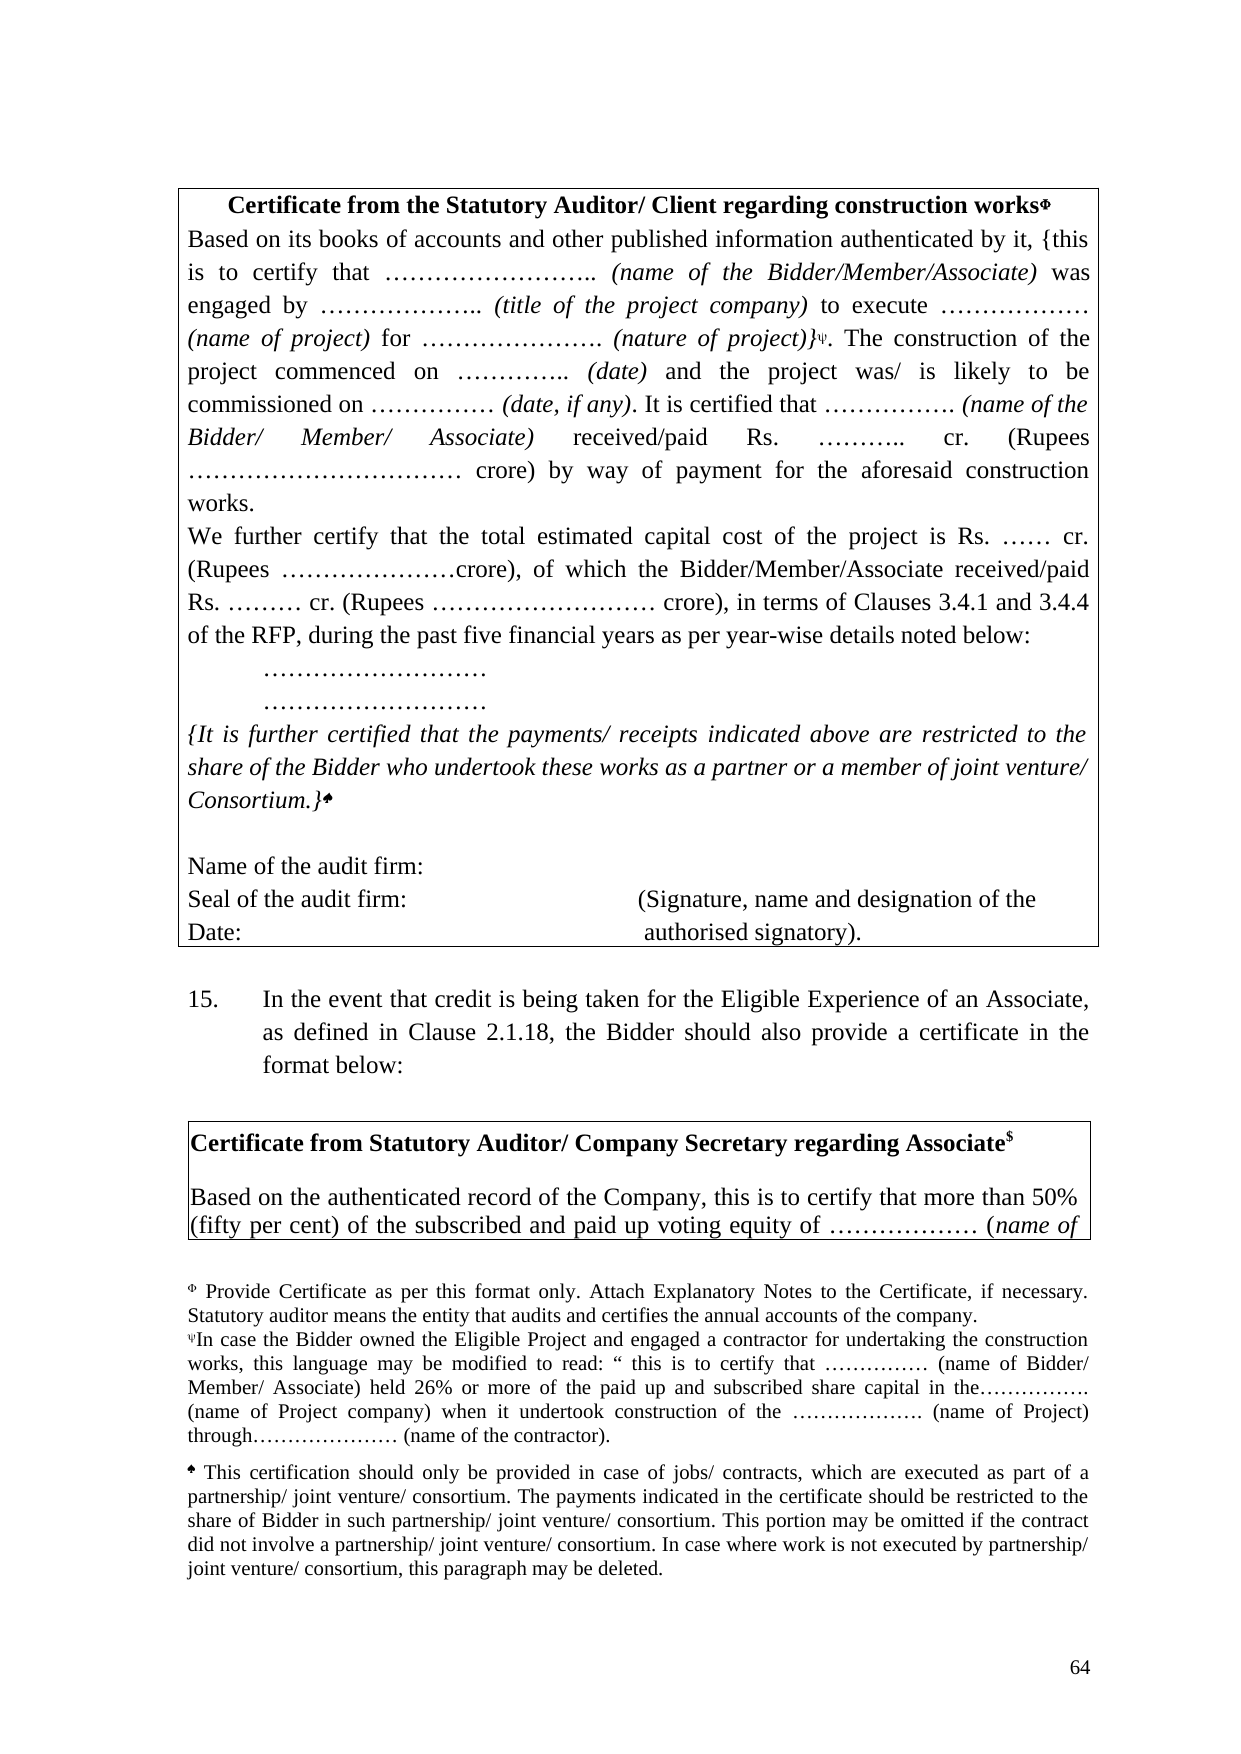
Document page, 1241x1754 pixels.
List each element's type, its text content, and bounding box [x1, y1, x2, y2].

text Seal of the audit firm: (Signature, name and designation of the [179, 881, 1098, 913]
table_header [189, 1122, 1090, 1239]
text 15. In the event that credit is being taken for the Eligible Experience of an Associate, as defined in Clause 2.1.18, the Bidder should also provide a certificate in the format below: [187, 984, 1090, 1079]
text ……………………… [179, 650, 1098, 682]
text Name of the audit firm: [179, 848, 1098, 880]
text Date: authorised signatory). [179, 914, 1098, 946]
text We further certify that the total estimated capital cost of the project is Rs. …… cr. (Rupees …………………crore), of which the Bidder/Member/Associate received/paid Rs. ……… cr. (Rupees ……………………… crore), in terms of Clauses 3.4.1 and 3.4.4 of the RFP, during the past five financial years as per year-wise details noted below: [179, 518, 1098, 649]
text {It is further certified that the payments/ receipts indicated above are restricted to the share of the Bidder who undertook these works as a partner or a member of joint venture/ Consortium.} [179, 716, 1098, 814]
text ……………………… [179, 683, 1098, 715]
text Certificate from the Statutory Auditor/ Client regarding construction works [179, 189, 1098, 219]
text Based on its books of accounts and other published information authenticated by it, {this is to certify that …………………….. (name of the Bidder/Member/Associate) was engaged by ……………….. (title of the project company) to execute ……………… (name of project) for …………………. (nature of project)}. The construction of the project commenced on ………….. (date) and the project was/ is likely to be commissioned on …………… (date, if any). It is certified that ……………. (name of the Bidder/ Member/ Associate) received/paid Rs. ……….. cr. (Rupees …………………………… crore) by way of payment for the aforesaid construction works. [179, 221, 1098, 517]
